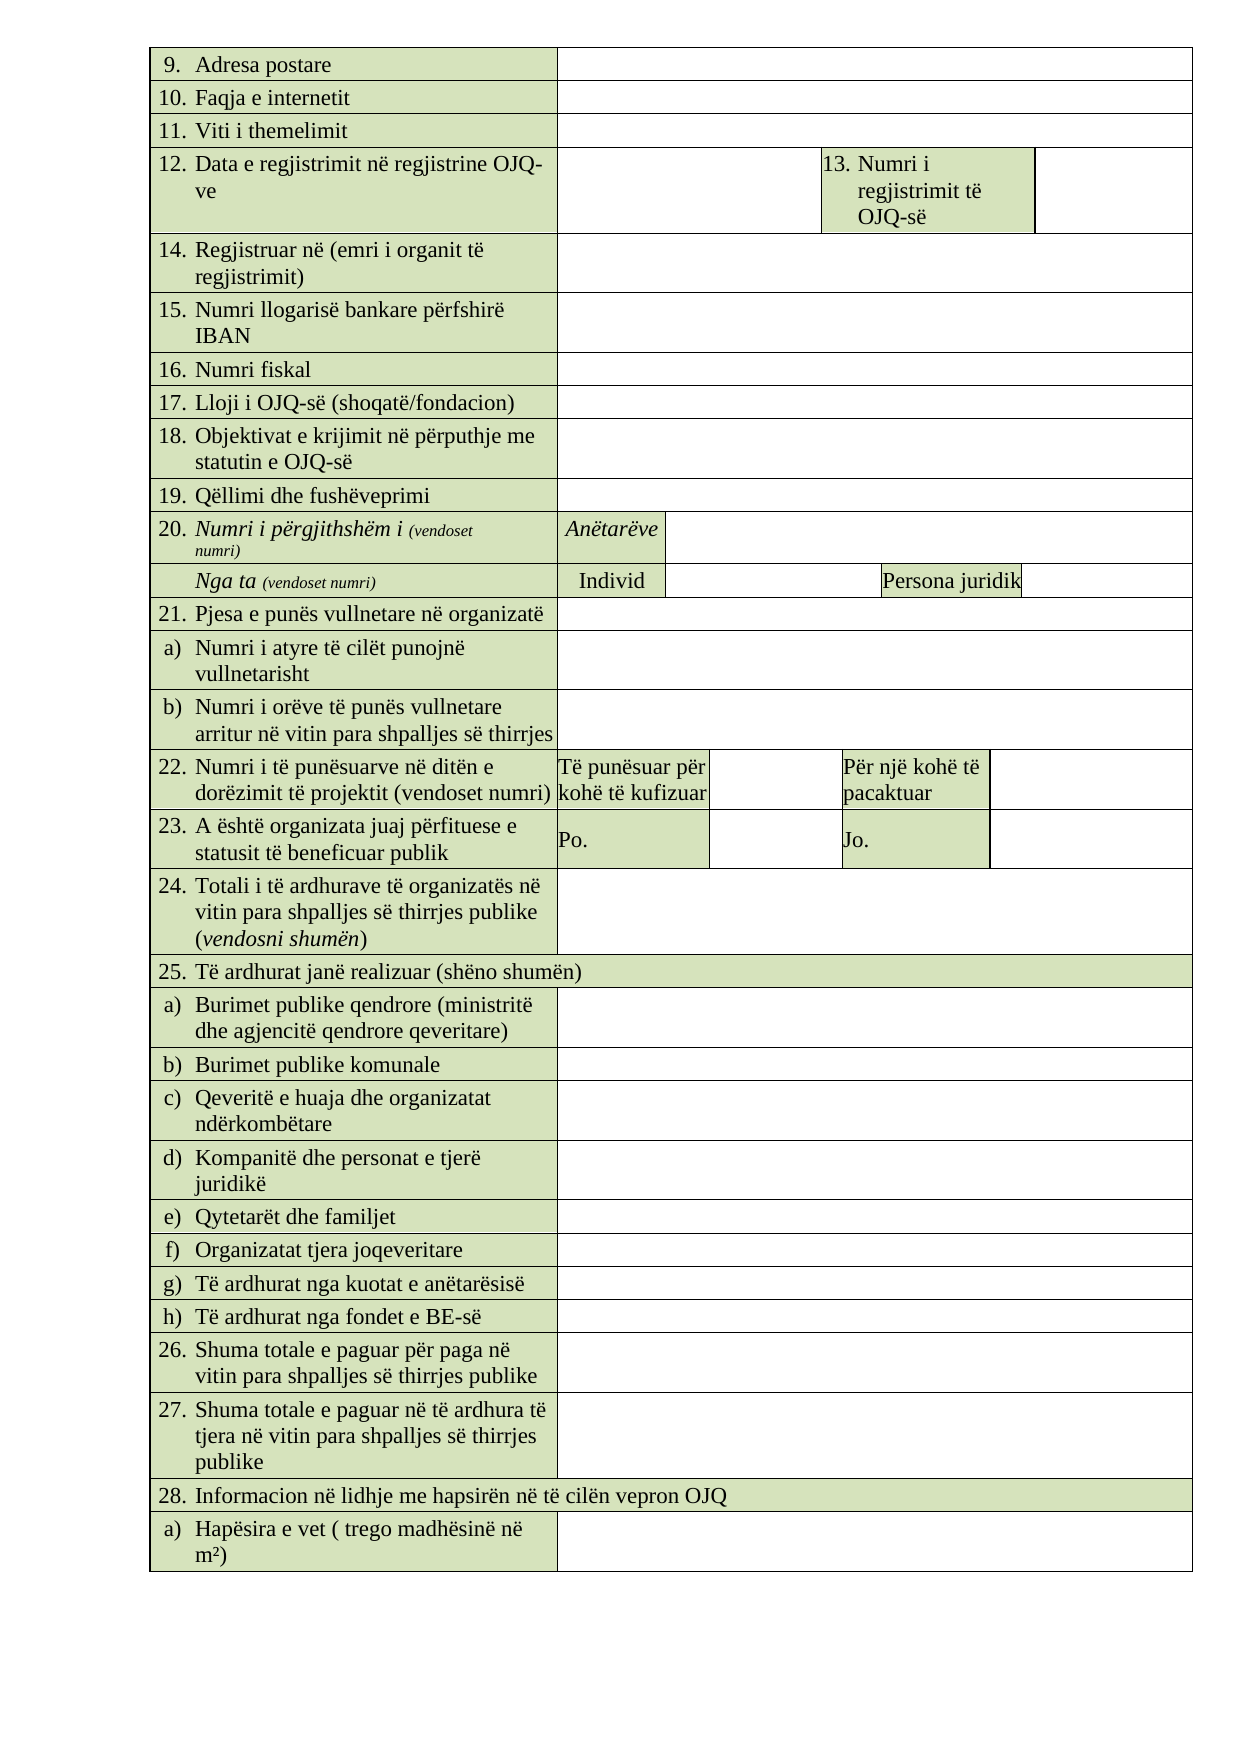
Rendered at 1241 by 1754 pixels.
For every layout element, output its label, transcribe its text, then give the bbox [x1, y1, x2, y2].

table_cell Shuma totale e paguar për paga në vitin para shpalljes së thirrjes publike [194, 1333, 557, 1392]
table_cell 17. [151, 386, 194, 418]
table_cell b) [151, 1048, 194, 1080]
table_cell [558, 631, 1192, 689]
table_cell [991, 810, 1192, 868]
table_cell f) [151, 1234, 194, 1266]
table_cell Objektivat e krijimit në përputhje me statutin e OJQ-së [194, 419, 557, 478]
table_cell 18. [151, 419, 194, 478]
table_cell Numri i të punësuarve në ditën e dorëzimit të projektit (vendoset numri) [194, 750, 557, 808]
table_cell Kompanitë dhe personat e tjerë juridikë [194, 1141, 557, 1199]
table_cell [558, 48, 1192, 80]
table_cell [558, 234, 1192, 292]
table_cell Faqja e internetit [194, 81, 557, 113]
table_cell Të ardhurat nga kuotat e anëtarësisë [194, 1267, 557, 1299]
table_cell [558, 1234, 1192, 1266]
table_cell e) [151, 1200, 194, 1232]
table_cell Numri i regjistrimit të OJQ-së [857, 148, 1034, 232]
table_cell [991, 750, 1192, 808]
table_cell 19. [151, 479, 194, 511]
table_cell [558, 988, 1192, 1047]
table_cell [666, 564, 881, 597]
table_cell Data e regjistrimit në regjistrine OJQ-ve [194, 148, 557, 232]
table_cell Individ [558, 564, 665, 597]
table_cell [558, 479, 1192, 511]
table_cell [558, 1512, 1192, 1571]
table_cell 21. [151, 598, 194, 630]
table_cell Numri llogarisë bankare përfshirë IBAN [194, 293, 557, 352]
table_cell [558, 386, 1192, 418]
table_cell Numri i përgjithshëm i (vendoset numri) [194, 512, 557, 563]
table_cell Burimet publike komunale [194, 1048, 557, 1080]
table_cell 11. [151, 114, 194, 147]
table_cell [558, 598, 1192, 630]
table_cell [558, 1333, 1192, 1392]
table_cell [558, 293, 1192, 352]
table_cell [558, 114, 1192, 147]
table_cell Lloji i OJQ-së (shoqatë/fondacion) [194, 386, 557, 418]
table_cell h) [151, 1300, 194, 1332]
table_cell Shuma totale e paguar në të ardhura të tjera në vitin para shpalljes së thirrjes publike [194, 1393, 557, 1478]
table_cell 20. [151, 512, 194, 563]
table_cell [1036, 148, 1192, 232]
table_cell [558, 353, 1192, 385]
table_cell [558, 869, 1192, 954]
table_cell [558, 1393, 1192, 1478]
table_cell [558, 1081, 1192, 1140]
table_cell A është organizata juaj përfituese e statusit të beneficuar publik [194, 810, 557, 868]
table_cell 16. [151, 353, 194, 385]
table_cell 23. [151, 810, 194, 868]
table_cell [558, 1048, 1192, 1080]
table_cell Totali i të ardhurave të organizatës në vitin para shpalljes së thirrjes publike (vendosni shumën) [194, 869, 557, 954]
table_cell [558, 419, 1192, 478]
table_cell [710, 750, 842, 808]
table_cell 13. [822, 148, 857, 232]
table_cell Numri i orëve të punës vullnetare arritur në vitin para shpalljes së thirrjes [194, 690, 557, 749]
table_cell Të ardhurat nga fondet e BE-së [194, 1300, 557, 1332]
table_cell Numri fiskal [194, 353, 557, 385]
table_cell [558, 1141, 1192, 1199]
table_cell 12. [151, 148, 194, 232]
table_cell Qytetarët dhe familjet [194, 1200, 557, 1232]
table_cell Të punësuar për kohë të kufizuar [558, 750, 709, 808]
table_cell [1022, 564, 1192, 597]
table_cell Hapësira e vet ( trego madhësinë në m²) [194, 1512, 557, 1571]
table_cell [558, 1300, 1192, 1332]
table_cell Po. [558, 810, 709, 868]
table_cell 26. [151, 1333, 194, 1392]
table_cell [558, 690, 1192, 749]
table_cell g) [151, 1267, 194, 1299]
table_cell [558, 81, 1192, 113]
table_cell Numri i atyre të cilët punojnë vullnetarisht [194, 631, 557, 689]
table_cell Nga ta (vendoset numri) [194, 564, 557, 597]
table_cell 9. [151, 48, 194, 80]
table_cell Viti i themelimit [194, 114, 557, 147]
table_cell [558, 1267, 1192, 1299]
table_cell c) [151, 1081, 194, 1140]
table_cell Anëtarëve [558, 512, 665, 563]
table_cell a) [151, 1512, 194, 1571]
table_cell 22. [151, 750, 194, 808]
table_cell Jo. [843, 810, 989, 868]
table_cell Regjistruar në (emri i organit të regjistrimit) [194, 234, 557, 292]
table_cell 15. [151, 293, 194, 352]
table_cell [666, 512, 1192, 563]
table_cell [558, 1200, 1192, 1232]
table_cell d) [151, 1141, 194, 1199]
table_cell 24. [151, 869, 194, 954]
table_cell b) [151, 690, 194, 749]
table_cell 25. [151, 955, 194, 987]
table_cell Informacion në lidhje me hapsirën në të cilën vepron OJQ [194, 1479, 1192, 1511]
table_cell 10. [151, 81, 194, 113]
table_cell a) [151, 631, 194, 689]
table_cell 14. [151, 234, 194, 292]
table_cell 28. [151, 1479, 194, 1511]
table_cell a) [151, 988, 194, 1047]
table_cell Të ardhurat janë realizuar (shëno shumën) [194, 955, 1192, 987]
table_cell [710, 810, 842, 868]
table_cell Burimet publike qendrore (ministritë dhe agjencitë qendrore qeveritare) [194, 988, 557, 1047]
table_cell Persona juridik [882, 564, 1021, 597]
table_cell Adresa postare [194, 48, 557, 80]
table_cell [558, 148, 821, 232]
table_cell 27. [151, 1393, 194, 1478]
table_cell [151, 564, 194, 597]
table_cell Qëllimi dhe fushëveprimi [194, 479, 557, 511]
table_cell Pjesa e punës vullnetare në organizatë [194, 598, 557, 630]
table_cell Organizatat tjera joqeveritare [194, 1234, 557, 1266]
table_cell Për një kohë të pacaktuar [843, 750, 989, 808]
table_cell Qeveritë e huaja dhe organizatat ndërkombëtare [194, 1081, 557, 1140]
